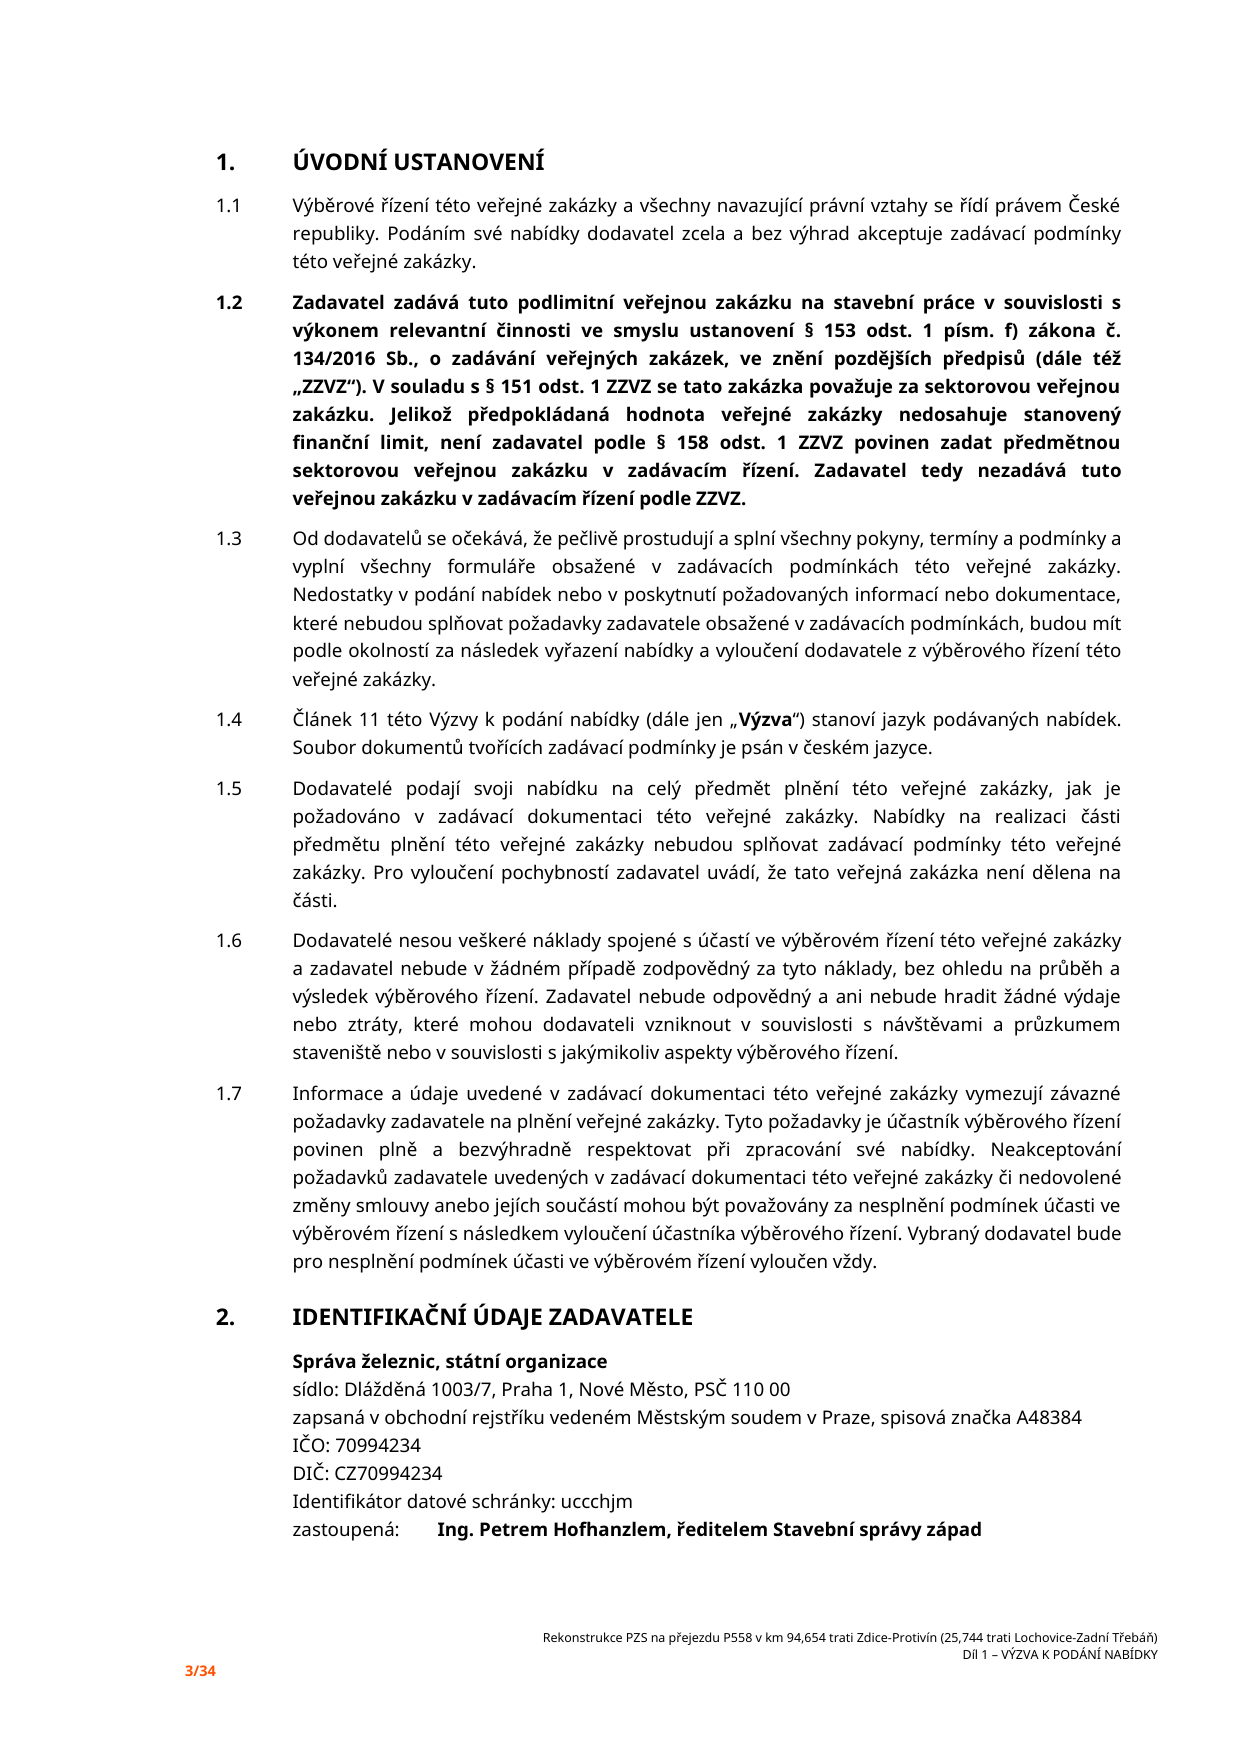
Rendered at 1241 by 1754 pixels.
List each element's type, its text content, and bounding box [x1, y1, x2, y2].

text zastoupená: Ing. Petrem Hofhanzlem, ředitelem Stavební správy západ [292, 1516, 1122, 1542]
text Výběrové řízení této veřejné zakázky a všechny navazující právní vztahy se řídí právem České republiky. Podáním své nabídky dodavatel zcela a bez výhrad akceptuje zadávací podmínky této veřejné zakázky. [216, 192, 1122, 274]
text Dodavatelé nesou veškeré náklady spojené s účastí ve výběrovém řízení této veřejné zakázky a zadavatel nebude v žádném případě zodpovědný za tyto náklady, bez ohledu na průběh a výsledek výběrového řízení. Zadavatel nebude odpovědný a ani nebude hradit žádné výdaje nebo ztráty, které mohou dodavateli vzniknout v souvislosti s návštěvami a průzkumem staveniště nebo v souvislosti s jakýmikoliv aspekty výběrového řízení. [216, 927, 1122, 1065]
text Od dodavatelů se očekává, že pečlivě prostudují a splní všechny pokyny, termíny a podmínky a vyplní všechny formuláře obsažené v zadávacích podmínkách této veřejné zakázky. Nedostatky v podání nabídek nebo v poskytnutí požadovaných informací nebo dokumentace, které nebudou splňovat požadavky zadavatele obsažené v zadávacích podmínkách, budou mít podle okolností za následek vyřazení nabídky a vyloučení dodavatele z výběrového řízení této veřejné zakázky. [216, 526, 1122, 691]
text Identifikátor datové schránky: uccchjm [292, 1488, 1122, 1514]
text Informace a údaje uvedené v zadávací dokumentaci této veřejné zakázky vymezují závazné požadavky zadavatele na plnění veřejné zakázky. Tyto požadavky je účastník výběrového řízení povinen plně a bezvýhradně respektovat při zpracování své nabídky. Neakceptování požadavků zadavatele uvedených v zadávací dokumentaci této veřejné zakázky či nedovolené změny smlouvy anebo jejích součástí mohou být považovány za nesplnění podmínek účasti ve výběrovém řízení s následkem vyloučení účastníka výběrového řízení. Vybraný dodavatel bude pro nesplnění podmínek účasti ve výběrovém řízení vyloučen vždy. [216, 1080, 1122, 1274]
text DIČ: CZ70994234 [292, 1460, 1122, 1486]
text zapsaná v obchodní rejstříku vedeném Městským soudem v Praze, spisová značka A48384 [292, 1404, 1122, 1430]
text IDENTIFIKAČNÍ ÚDAJE ZADAVATELE [216, 1301, 1122, 1332]
text Zadavatel zadává tuto podlimitní veřejnou zakázku na stavební práce v souvislosti s výkonem relevantní činnosti ve smyslu ustanovení § 153 odst. 1 písm. f) zákona č. 134/2016 Sb., o zadávání veřejných zakázek, ve znění pozdějších předpisů (dále též „ZZVZ“). V souladu s § 151 odst. 1 ZZVZ se tato zakázka považuje za sektorovou veřejnou zakázku. Jelikož předpokládaná hodnota veřejné zakázky nedosahuje stanovený finanční limit, není zadavatel podle § 158 odst. 1 ZZVZ povinen zadat předmětnou sektorovou veřejnou zakázku v zadávacím řízení. Zadavatel tedy nezadává tuto veřejnou zakázku v zadávacím řízení podle ZZVZ. [216, 289, 1122, 511]
text Článek 11 této Výzvy k podání nabídky (dále jen „Výzva“) stanoví jazyk podávaných nabídek. Soubor dokumentů tvořících zadávací podmínky je psán v českém jazyce. [216, 706, 1122, 760]
text IČO: 70994234 [292, 1432, 1122, 1458]
text ÚVODNÍ USTANOVENÍ [216, 146, 1122, 177]
text Správa železnic, státní organizace [292, 1348, 1122, 1374]
text sídlo: Dlážděná 1003/7, Praha 1, Nové Město, PSČ 110 00 [292, 1376, 1122, 1402]
text Dodavatelé podají svoji nabídku na celý předmět plnění této veřejné zakázky, jak je požadováno v zadávací dokumentaci této veřejné zakázky. Nabídky na realizaci části předmětu plnění této veřejné zakázky nebudou splňovat zadávací podmínky této veřejné zakázky. Pro vyloučení pochybností zadavatel uvádí, že tato veřejná zakázka není dělena na části. [216, 775, 1122, 912]
